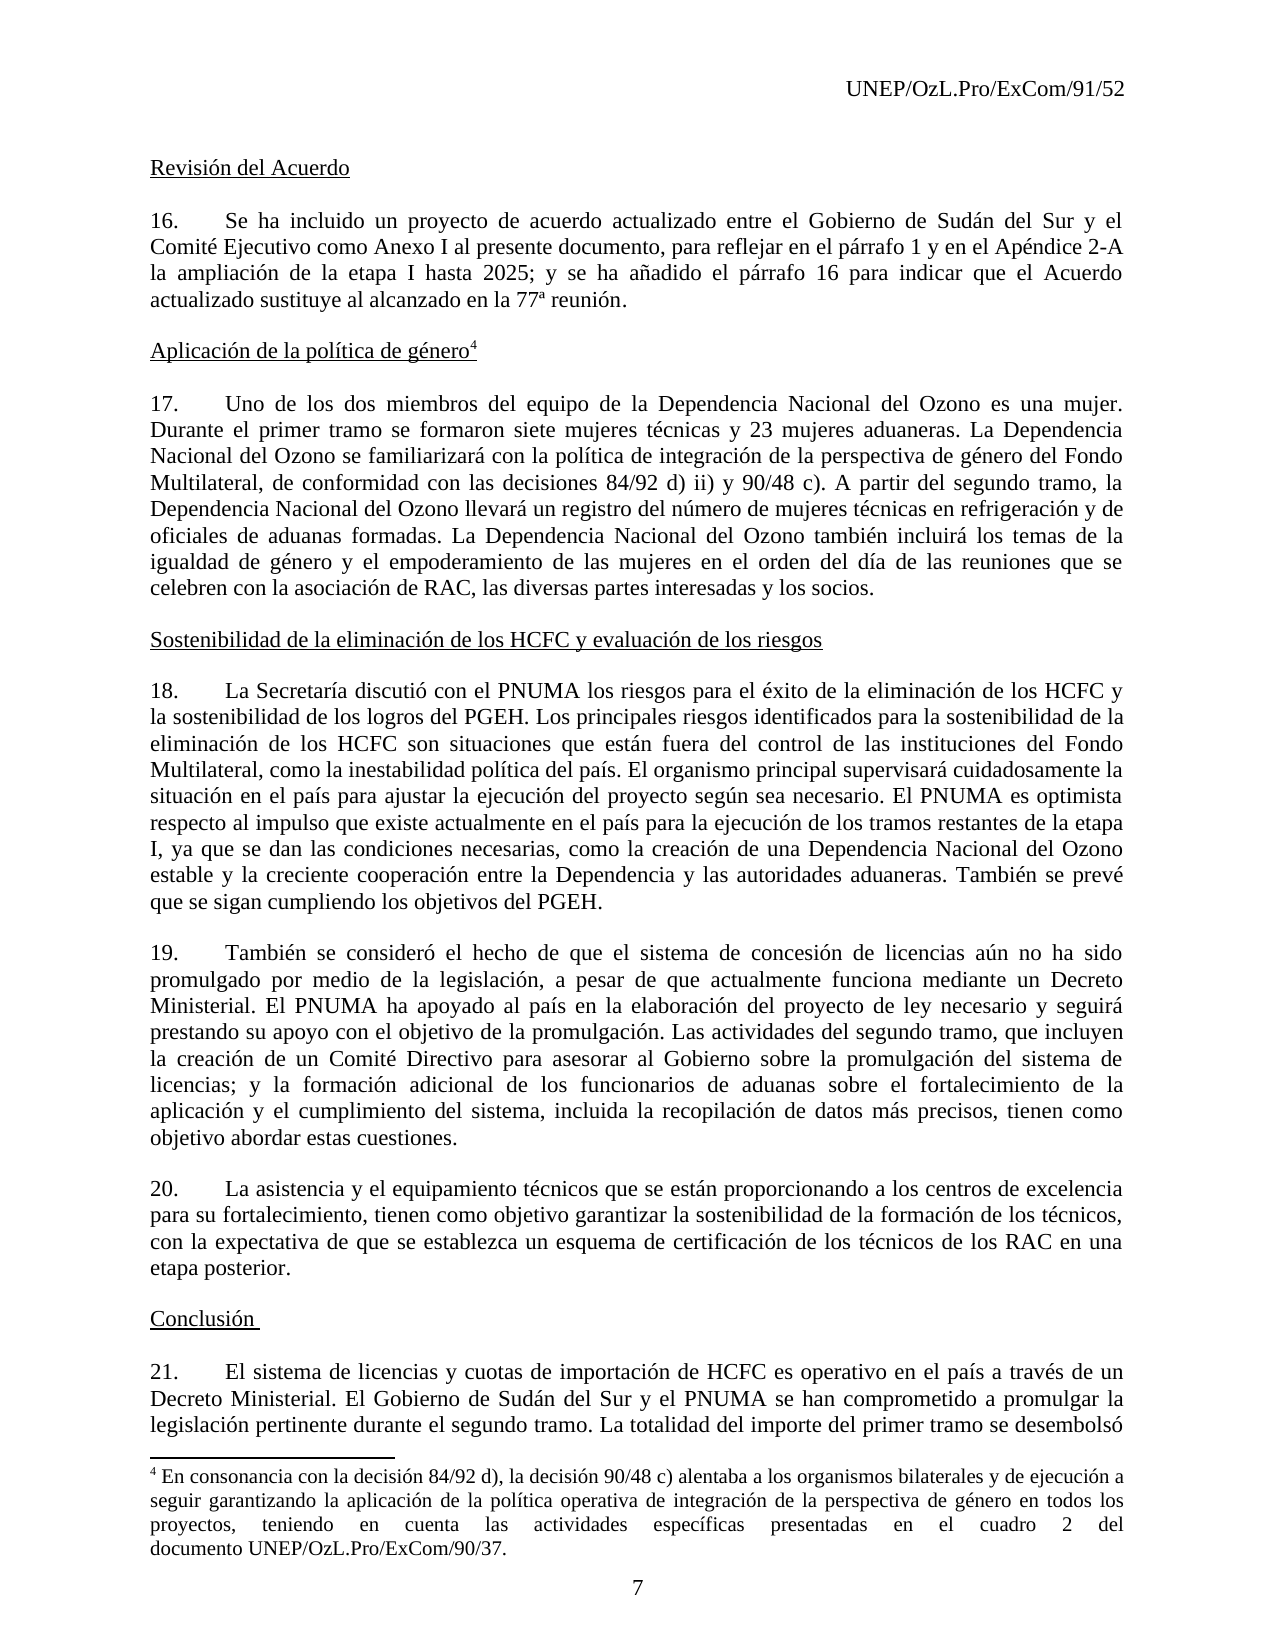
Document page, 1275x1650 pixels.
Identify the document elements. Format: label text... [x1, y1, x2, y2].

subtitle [150, 1358, 1125, 1437]
subtitle También se consideró el hecho de que el sistema de concesión de licencias aún no ha sido promulgado por medio de la legislación, a pesar de que actualmente funciona mediante un Decreto Ministerial. El PNUMA ha apoyado al país en la elaboración del proyecto de ley necesario y seguirá prestando su apoyo con el objetivo de la promulgación. Las actividades del segundo tramo, que incluyen la creación de un Comité Directivo para asesorar al Gobierno sobre la promulgación del sistema de licencias; y la formación adicional de los funcionarios de aduanas sobre el fortalecimiento de la aplicación y el cumplimiento del sistema, incluida la recopilación de datos más precisos, tienen como objetivo abordar estas cuestiones. [150, 939, 1125, 1150]
subtitle La asistencia y el equipamiento técnicos que se están proporcionando a los centros de excelencia para su fortalecimiento, tienen como objetivo garantizar la sostenibilidad de la formación de los técnicos, con la expectativa de que se establezca un esquema de certificación de los técnicos de los RAC en una etapa posterior. [150, 1175, 1125, 1281]
subtitle Sostenibilidad de la eliminación de los HCFC y evaluación de los riesgos [150, 626, 1125, 652]
subtitle La Secretaría discutió con el PNUMA los riesgos para el éxito de la eliminación de los HCFC y la sostenibilidad de los logros del PGEH. Los principales riesgos identificados para la sostenibilidad de la eliminación de los HCFC son situaciones que están fuera del control de las instituciones del Fondo Multilateral, como la inestabilidad política del país. El organismo principal supervisará cuidadosamente la situación en el país para ajustar la ejecución del proyecto según sea necesario. El PNUMA es optimista respecto al impulso que existe actualmente en el país para la ejecución de los tramos restantes de la etapa I, ya que se dan las condiciones necesarias, como la creación de una Dependencia Nacional del Ozono estable y la creciente cooperación entre la Dependencia y las autoridades aduaneras. También se prevé que se sigan cumpliendo los objetivos del PGEH. [150, 677, 1125, 914]
subtitle Uno de los dos miembros del equipo de la Dependencia Nacional del Ozono es una mujer. Durante el primer tramo se formaron siete mujeres técnicas y 23 mujeres aduaneras. La Dependencia Nacional del Ozono se familiarizará con la política de integración de la perspectiva de género del Fondo Multilateral, de conformidad con las decisiones 84/92 d) ii) y 90/48 c). A partir del segundo tramo, la Dependencia Nacional del Ozono llevará un registro del número de mujeres técnicas en refrigeración y de oficiales de aduanas formadas. La Dependencia Nacional del Ozono también incluirá los temas de la igualdad de género y el empoderamiento de las mujeres en el orden del día de las reuniones que se celebren con la asociación de RAC, las diversas partes interesadas y los socios. [150, 390, 1125, 601]
text Aplicación de la política de género [150, 337, 1125, 363]
text Conclusión [150, 1306, 1125, 1332]
subtitle Se ha incluido un proyecto de acuerdo actualizado entre el Gobierno de Sudán del Sur y el Comité Ejecutivo como Anexo I al presente documento, para reflejar en el párrafo 1 y en el Apéndice 2-A la ampliación de la etapa I hasta 2025; y se ha añadido el párrafo 16 para indicar que el Acuerdo actualizado sustituye al alcanzado en la 77ª reunión. [150, 207, 1125, 312]
text Revisión del Acuerdo [150, 154, 1125, 180]
